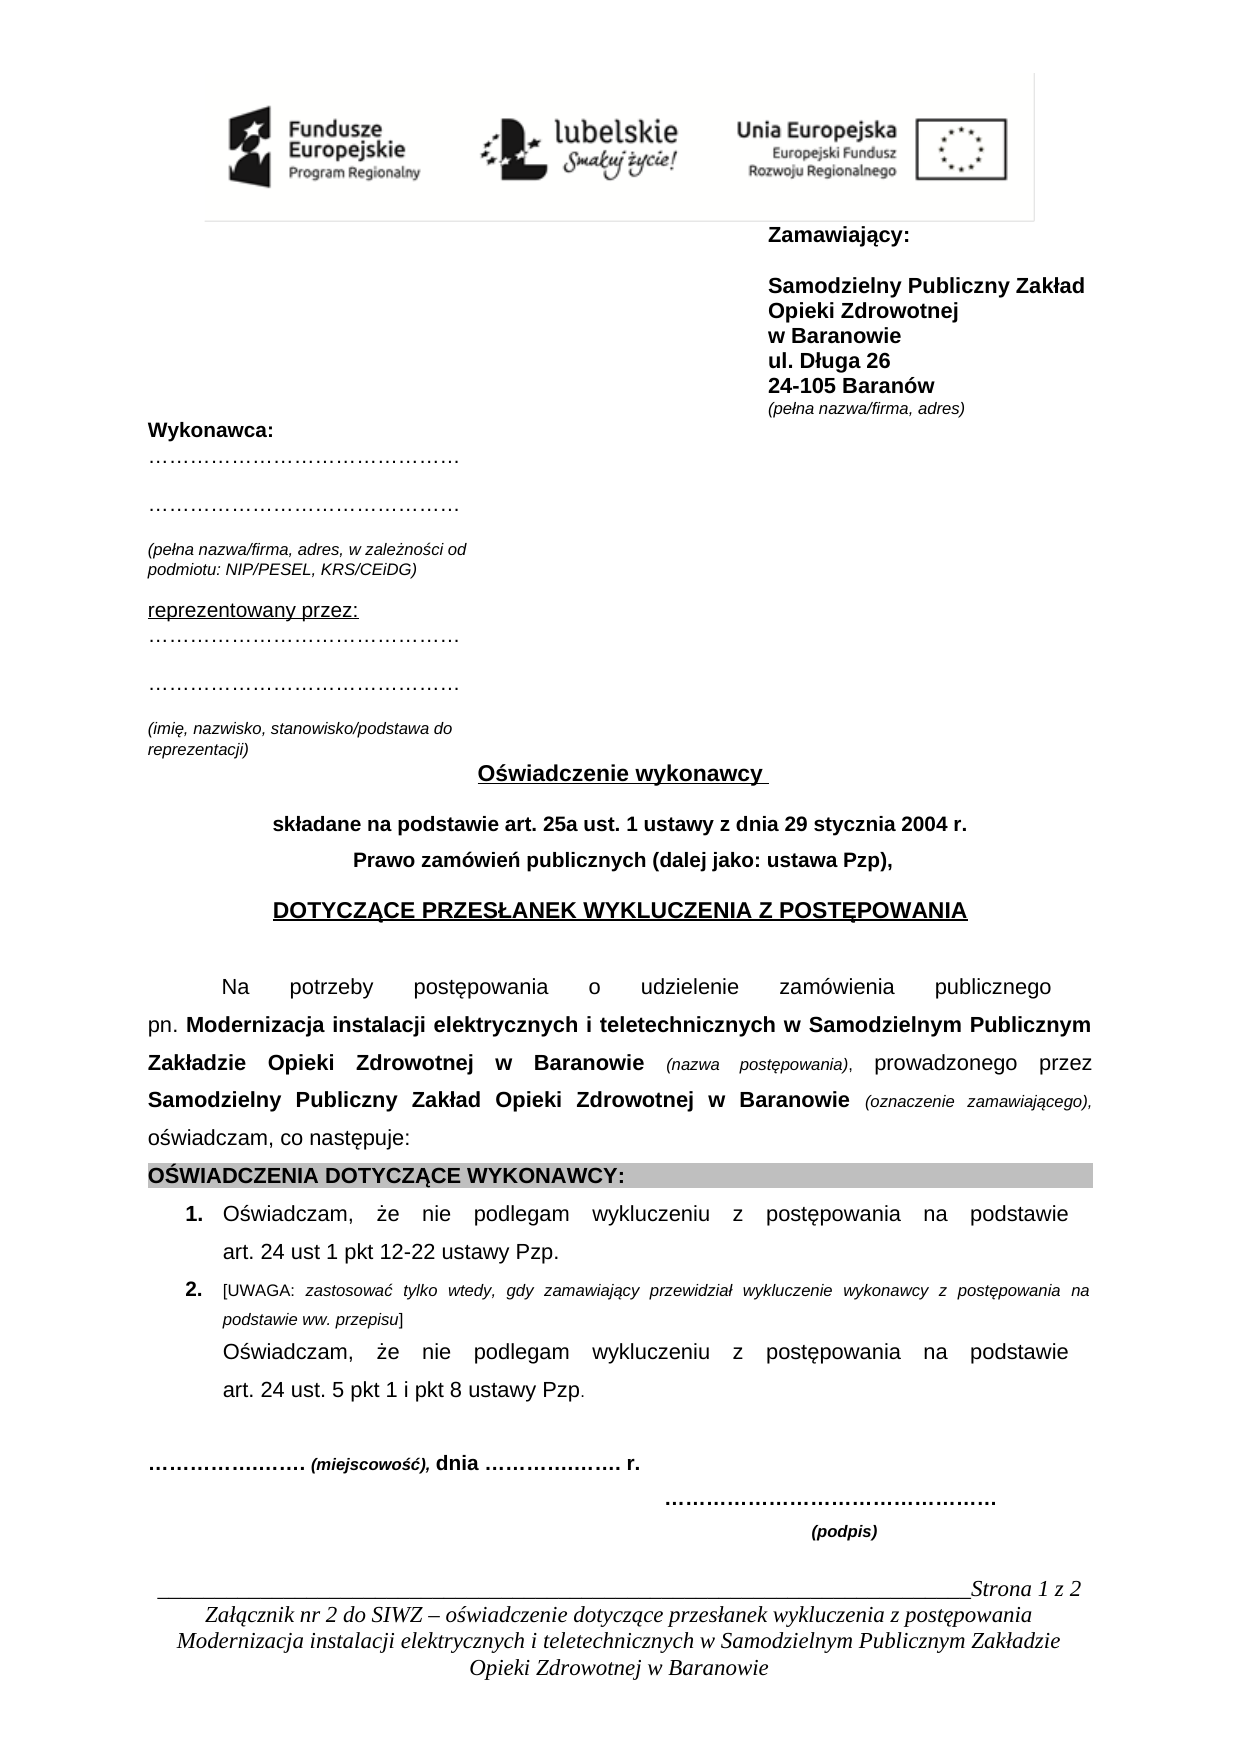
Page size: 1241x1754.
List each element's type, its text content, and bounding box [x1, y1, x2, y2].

text Zamawiający: [694, 222, 1093, 247]
text DOTYCZĄCE PRZESŁANEK WYKLUCZENIA Z POSTĘPOWANIA [148, 897, 1093, 923]
list [UWAGA: zastosować tylko wtedy, gdy zamawiający przewidział wykluczenie wykonawcy z postępowania na podstawie ww. przepisu] [185, 1276, 1093, 1329]
text …………….……. (miejscowość), dnia ………….……. r. [148, 1450, 1093, 1474]
picture [204, 73, 1036, 223]
text (podpis) [738, 1522, 1093, 1541]
text Na potrzeby postępowania o udzielenie zamówienia publicznego pn. Modernizacja instalacji elektrycznych i teletechnicznych w Samodzielnym Publicznym Zakładzie Opieki Zdrowotnej w Baranowie (nazwa postępowania), prowadzonego przez Samodzielny Publiczny Zakład Opieki Zdrowotnej w Baranowie (oznaczenie zamawiającego), oświadczam, co następuje: [148, 974, 1093, 1150]
text w Baranowie [768, 323, 1093, 348]
text Prawo zamówień publicznych (dalej jako: ustawa Pzp), [148, 848, 1093, 872]
text ul. Długa 26 [768, 348, 1093, 373]
text składane na podstawie art. 25a ust. 1 ustawy z dnia 29 stycznia 2004 r. [148, 812, 1093, 836]
text ……………………………………………………………………………… [148, 623, 472, 695]
text ………………………………………… [148, 1486, 1093, 1510]
text OŚWIADCZENIA DOTYCZĄCE WYKONAWCY: [148, 1163, 1093, 1188]
text Samodzielny Publiczny Zakład Opieki Zdrowotnej [768, 273, 1093, 323]
text (pełna nazwa/firma, adres, w zależności od podmiotu: NIP/PESEL, KRS/CEiDG) [148, 539, 472, 579]
text (pełna nazwa/firma, adres) [768, 399, 1093, 418]
text reprezentowany przez: [148, 597, 1093, 621]
text Oświadczenie wykonawcy [148, 760, 1093, 787]
list Oświadczam, że nie podlegam wykluczeniu z postępowania na podstawie art. 24 ust. 5 pkt 1 i pkt 8 ustawy Pzp. [223, 1339, 1093, 1402]
text Wykonawca: [148, 418, 1093, 442]
text ……………………………………………………………………………… [148, 444, 472, 516]
text 24-105 Baranów [768, 373, 1093, 399]
text (imię, nazwisko, stanowisko/podstawa do reprezentacji) [148, 719, 472, 759]
list Oświadczam, że nie podlegam wykluczeniu z postępowania na podstawie art. 24 ust 1 pkt 12-22 ustawy Pzp. [185, 1201, 1093, 1264]
